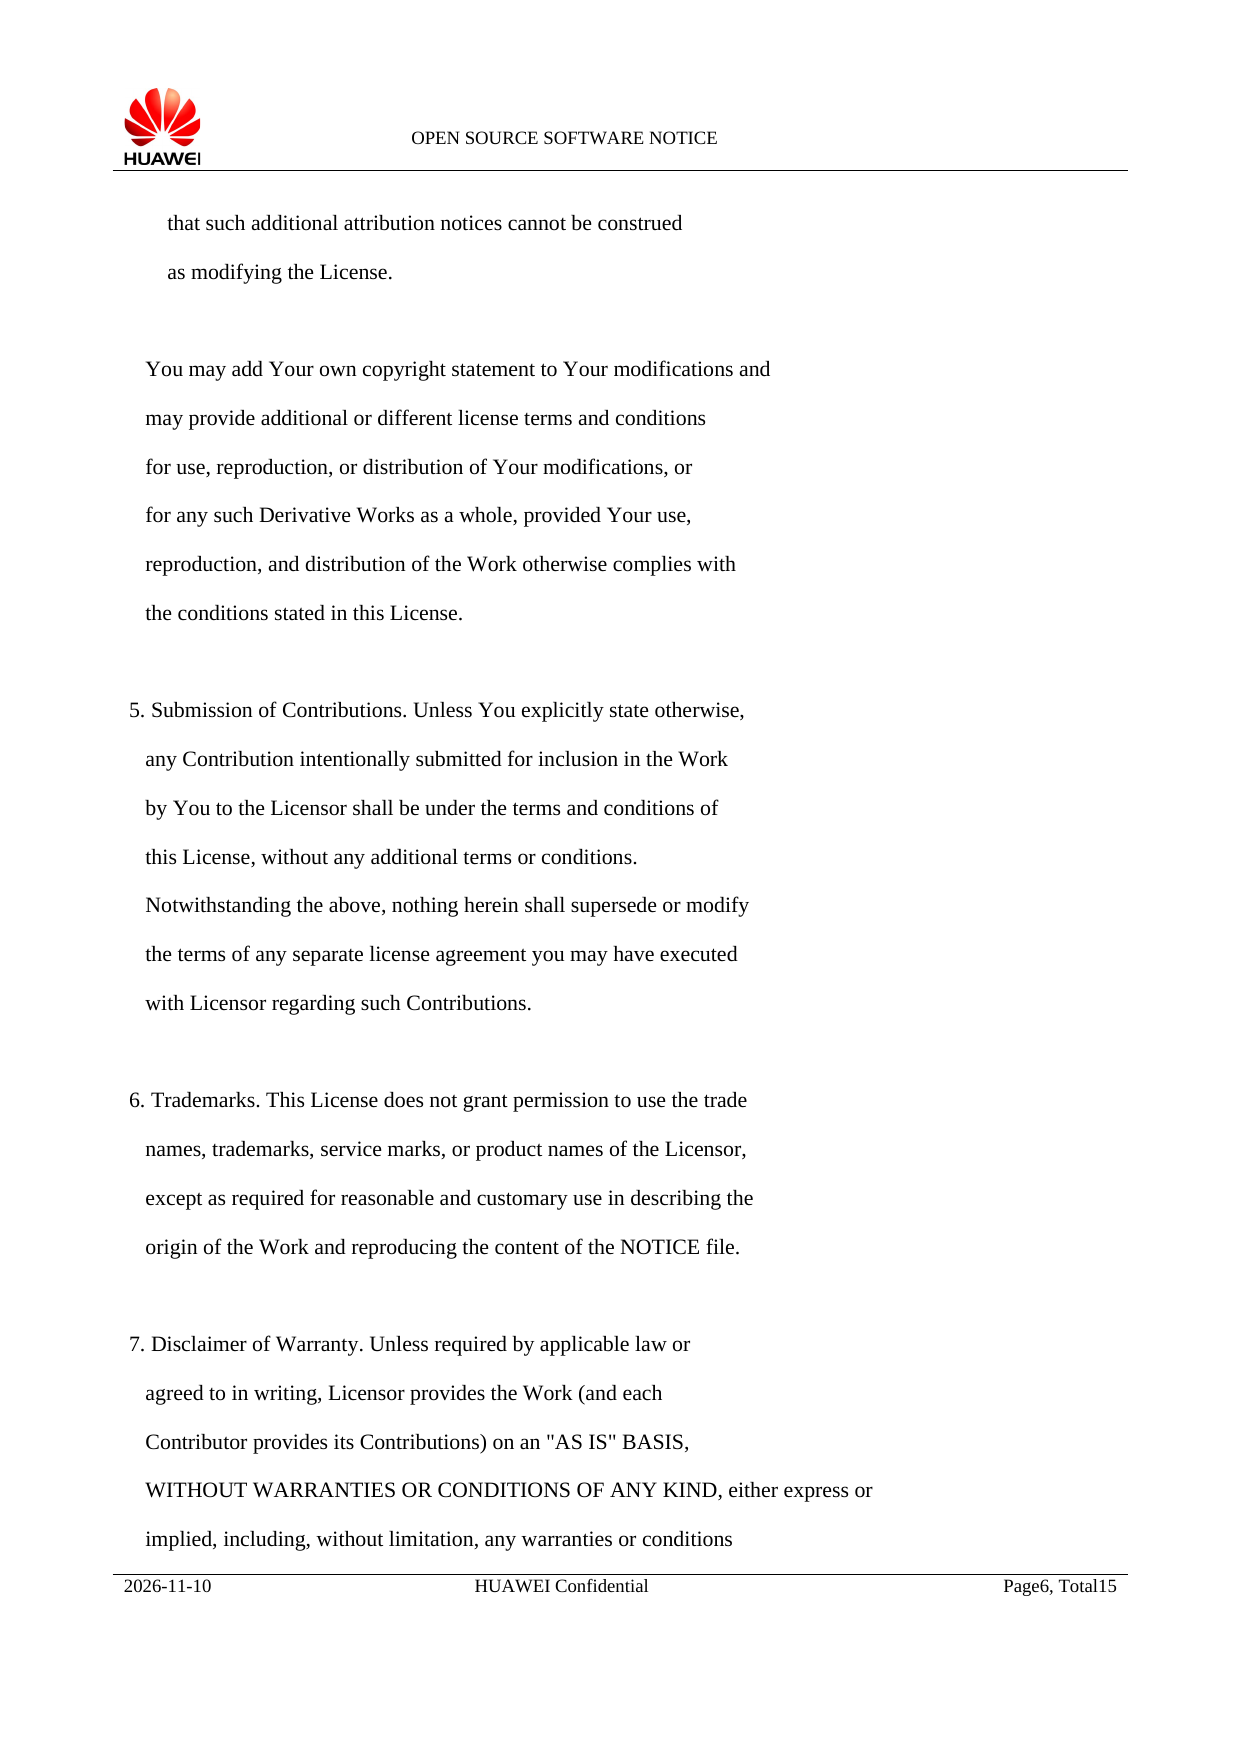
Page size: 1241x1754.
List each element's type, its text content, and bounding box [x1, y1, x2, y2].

picture [124, 88, 201, 165]
